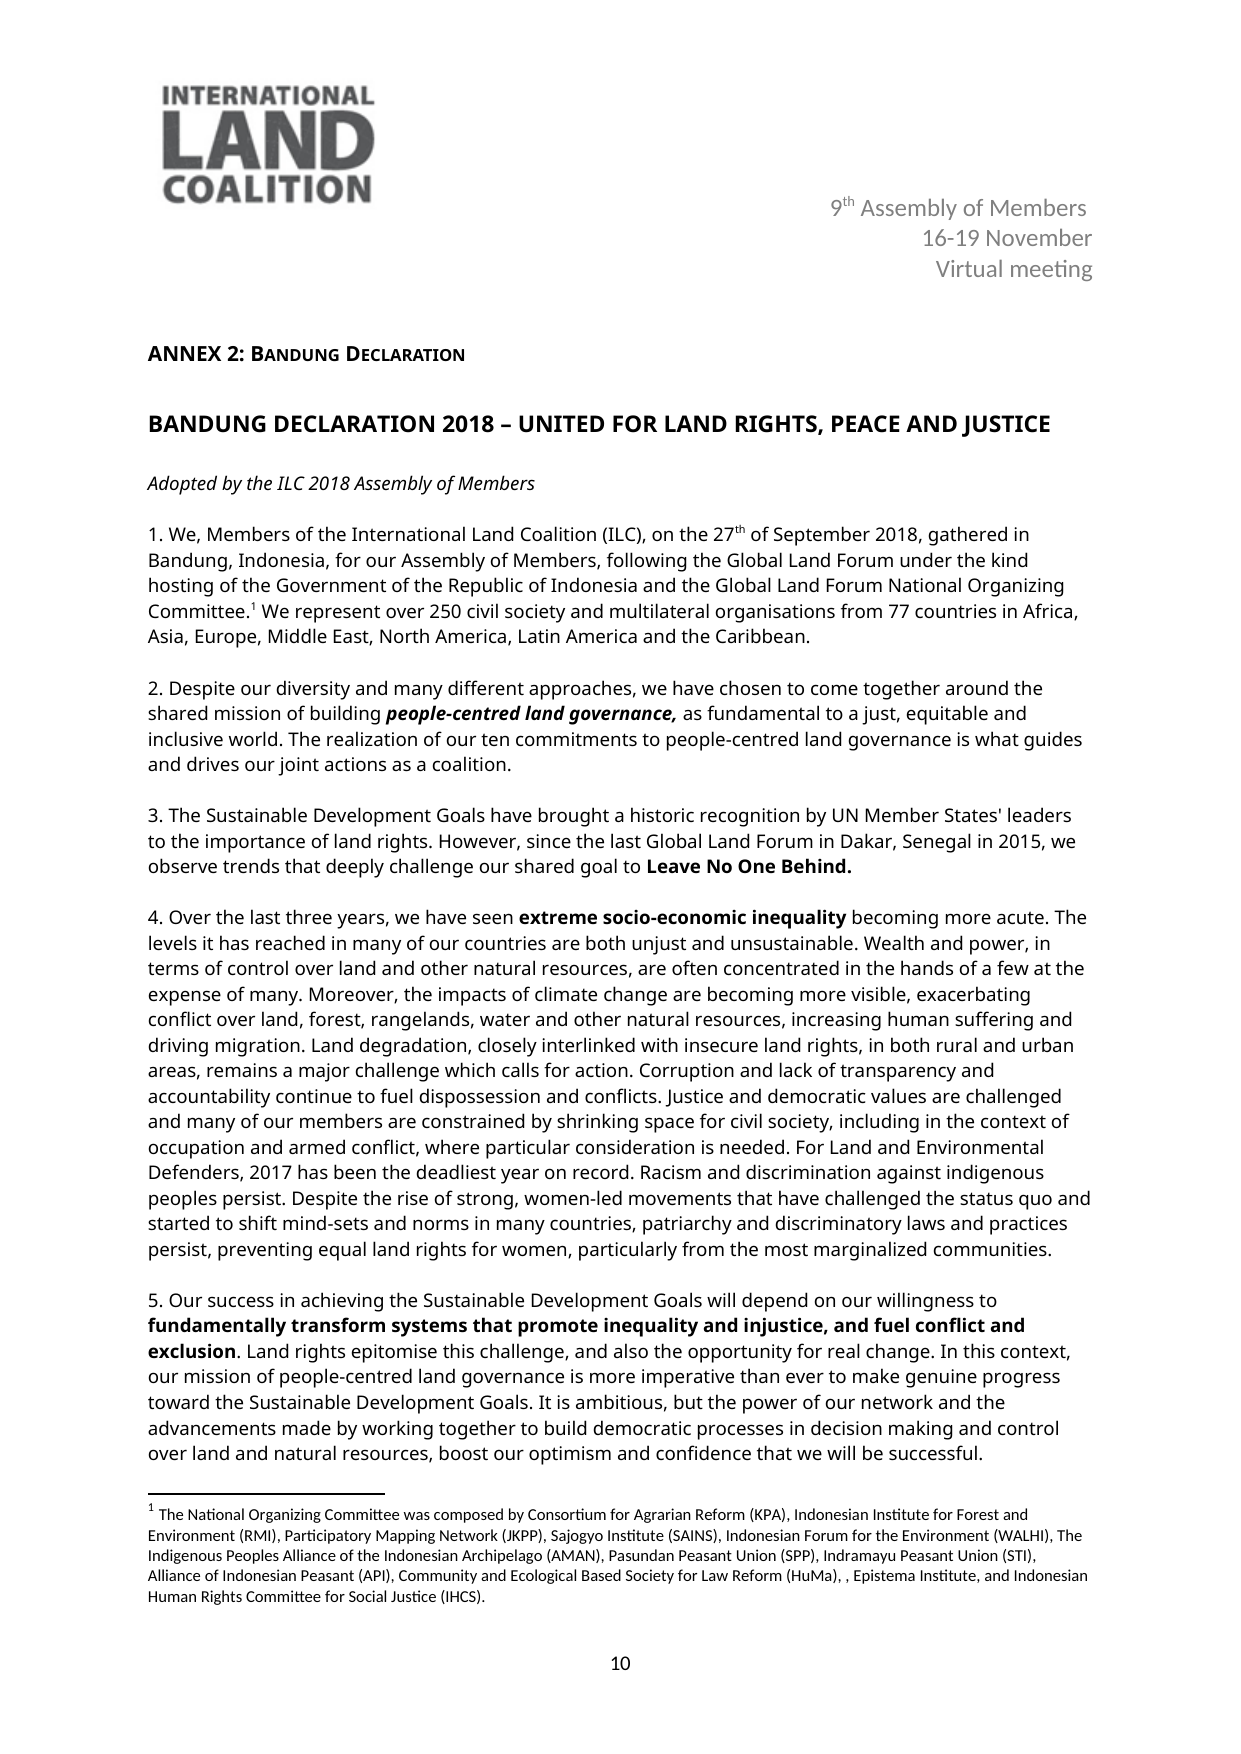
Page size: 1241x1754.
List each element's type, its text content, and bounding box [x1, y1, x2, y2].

text Adopted by the ILC 2018 Assembly of Members [148, 471, 1093, 496]
text BANDUNG DECLARATION 2018 – UNITED FOR LAND RIGHTS, PEACE AND JUSTICE [148, 408, 1093, 439]
text 1. We, Members of the International Land Coalition (ILC), on the 27th of September 2018, gathered in Bandung, Indonesia, for our Assembly of Members, following the Global Land Forum under the kind hosting of the Government of the Republic of Indonesia and the Global Land Forum National Organizing Committee. We represent over 250 civil society and multilateral organisations from 77 countries in Africa, Asia, Europe, Middle East, North America, Latin America and the Caribbean. [148, 522, 1093, 649]
text 3. The Sustainable Development Goals have brought a historic recognition by UN Member States' leaders to the importance of land rights. However, since the last Global Land Forum in Dakar, Senegal in 2015, we observe trends that deeply challenge our shared goal to Leave No One Behind. [148, 802, 1093, 879]
picture [147, 73, 398, 216]
text 2. Despite our diversity and many different approaches, we have chosen to come together around the shared mission of building people-centred land governance, as fundamental to a just, equitable and inclusive world. The realization of our ten commitments to people-centred land governance is what guides and drives our joint actions as a coalition. [148, 675, 1093, 777]
text 4. Over the last three years, we have seen extreme socio-economic inequality becoming more acute. The levels it has reached in many of our countries are both unjust and unsustainable. Wealth and power, in terms of control over land and other natural resources, are often concentrated in the hands of a few at the expense of many. Moreover, the impacts of climate change are becoming more visible, exacerbating conflict over land, forest, rangelands, water and other natural resources, increasing human suffering and driving migration. Land degradation, closely interlinked with insecure land rights, in both rural and urban areas, remains a major challenge which calls for action. Corruption and lack of transparency and accountability continue to fuel dispossession and conflicts. Justice and democratic values are challenged and many of our members are constrained by shrinking space for civil society, including in the context of occupation and armed conflict, where particular consideration is needed. For Land and Environmental Defenders, 2017 has been the deadliest year on record. Racism and discrimination against indigenous peoples persist. Despite the rise of strong, women-led movements that have challenged the status quo and started to shift mind-sets and norms in many countries, patriarchy and discriminatory laws and practices persist, preventing equal land rights for women, particularly from the most marginalized communities. [148, 904, 1093, 1262]
text 5. Our success in achieving the Sustainable Development Goals will depend on our willingness to fundamentally transform systems that promote inequality and injustice, and fuel conflict and exclusion. Land rights epitomise this challenge, and also the opportunity for real change. In this context, our mission of people-centred land governance is more imperative than ever to make genuine progress toward the Sustainable Development Goals. It is ambitious, but the power of our network and the advancements made by working together to build democratic processes in decision making and control over land and natural resources, boost our optimism and confidence that we will be successful. [148, 1287, 1093, 1466]
subtitle ANNEX 2: Bandung Declaration [148, 339, 1093, 367]
